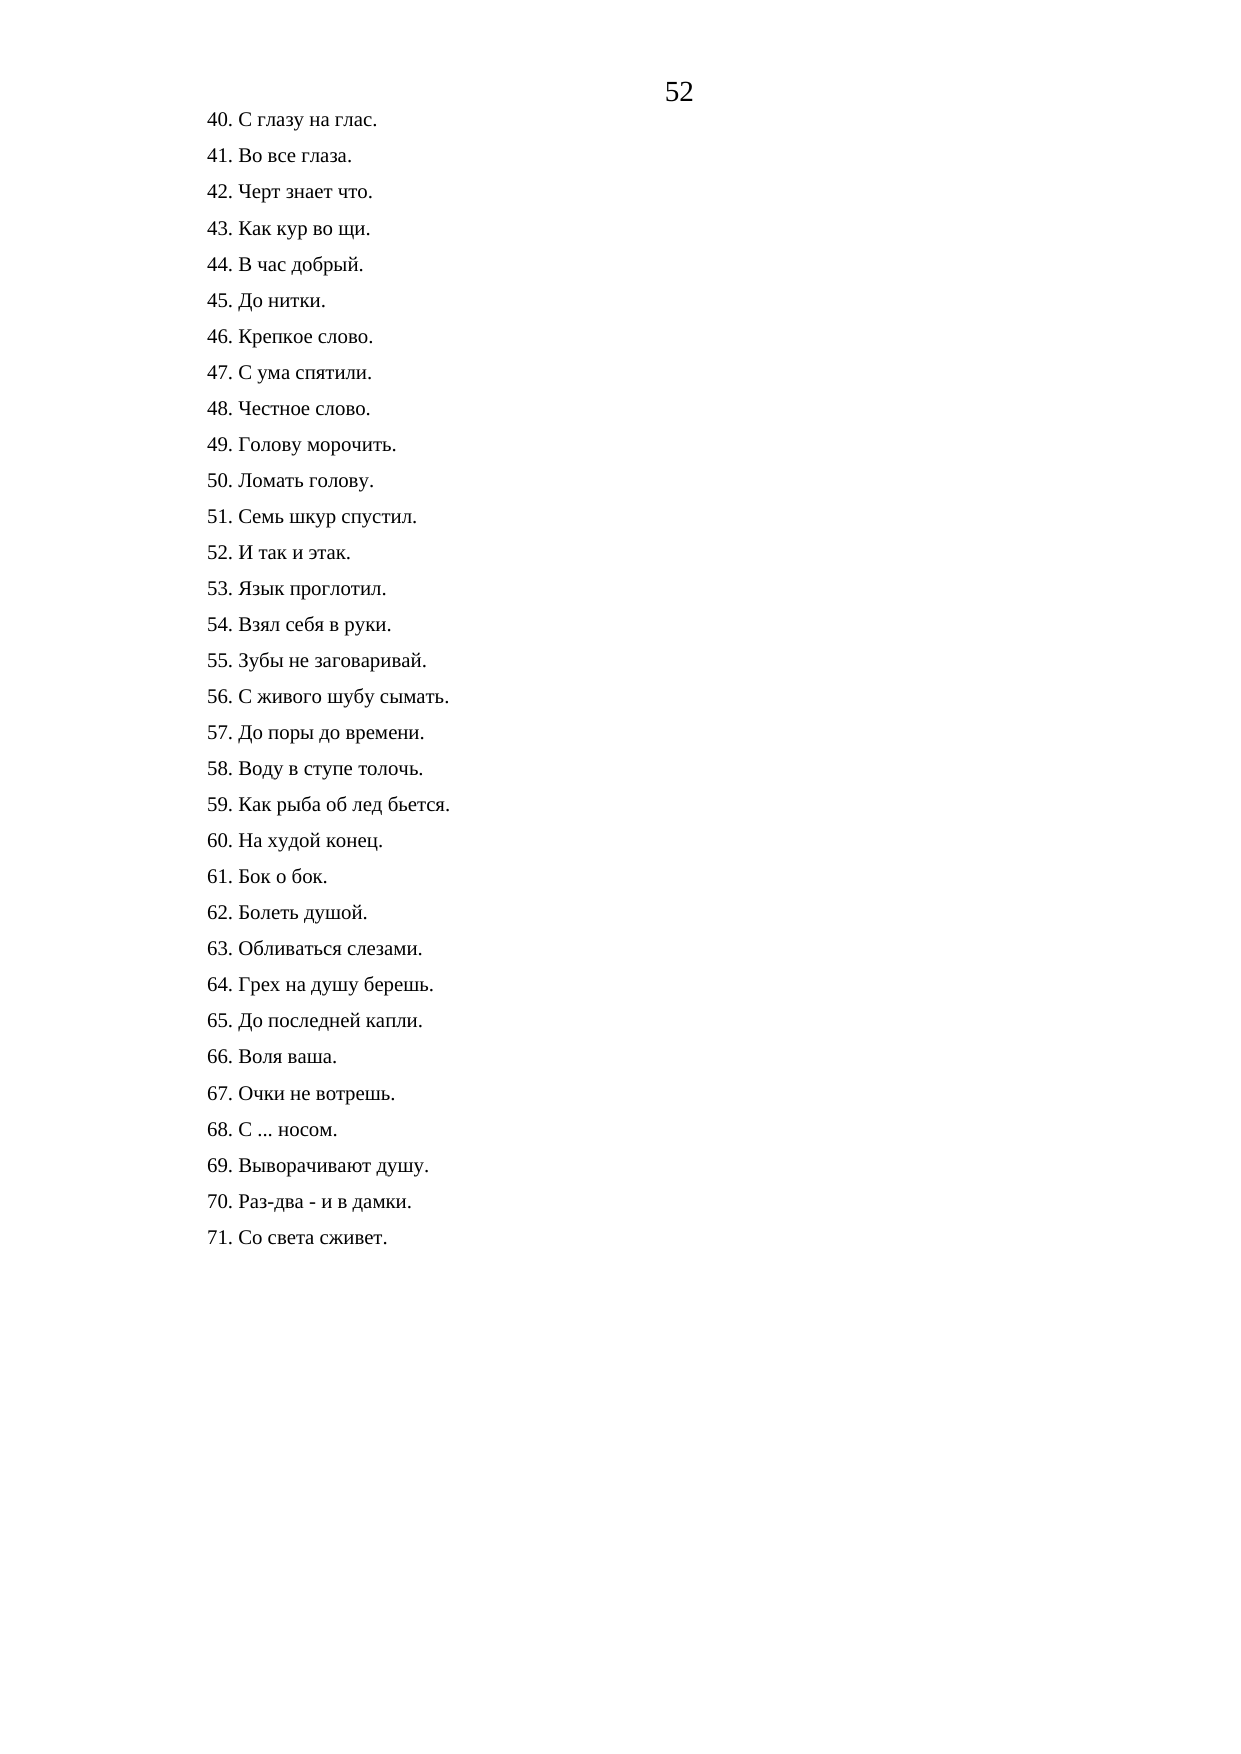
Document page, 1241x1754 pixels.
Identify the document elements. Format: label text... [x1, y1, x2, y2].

text 67. Очки не вотрешь. [207, 1081, 1152, 1104]
text 49. Голову морочить. [207, 432, 1152, 456]
text 52. И так и этак. [207, 540, 1152, 564]
text 62. Болеть душой. [207, 900, 1152, 924]
text 40. С глазу на глас. [207, 107, 1152, 131]
text 47. С ума спятили. [207, 360, 1152, 384]
text 46. Крепкое слово. [207, 324, 1152, 348]
text 54. Взял себя в руки. [207, 612, 1152, 636]
text 71. Со света сживет. [207, 1225, 1152, 1249]
text 45. До нитки. [207, 288, 1152, 312]
text 57. До поры до времени. [207, 720, 1152, 744]
text 69. Выворачивают душу. [207, 1153, 1152, 1177]
text 55. Зубы не заговаривай. [207, 648, 1152, 672]
text 66. Воля ваша. [207, 1044, 1152, 1068]
text 64. Грех на душу берешь. [207, 972, 1152, 996]
text 43. Как кур во щи. [207, 216, 1152, 239]
text 58. Воду в ступе толочь. [207, 756, 1152, 780]
text 50. Ломать голову. [207, 468, 1152, 492]
text 41. Во все глаза. [207, 143, 1152, 167]
text 48. Честное слово. [207, 396, 1152, 420]
text 56. С живого шубу сымать. [207, 684, 1152, 708]
text 44. В час добрый. [207, 252, 1152, 276]
text 68. С ... носом. [207, 1117, 1152, 1141]
text 60. На худой конец. [207, 828, 1152, 852]
text 61. Бок о бок. [207, 864, 1152, 888]
text 70. Раз-два - и в дамки. [207, 1189, 1152, 1213]
text 51. Семь шкур спустил. [207, 504, 1152, 528]
text 65. До последней капли. [207, 1008, 1152, 1032]
text 63. Обливаться слезами. [207, 936, 1152, 960]
text 59. Как рыба об лед бьется. [207, 792, 1152, 816]
text 42. Черт знает что. [207, 179, 1152, 203]
text 53. Язык проглотил. [207, 576, 1152, 600]
